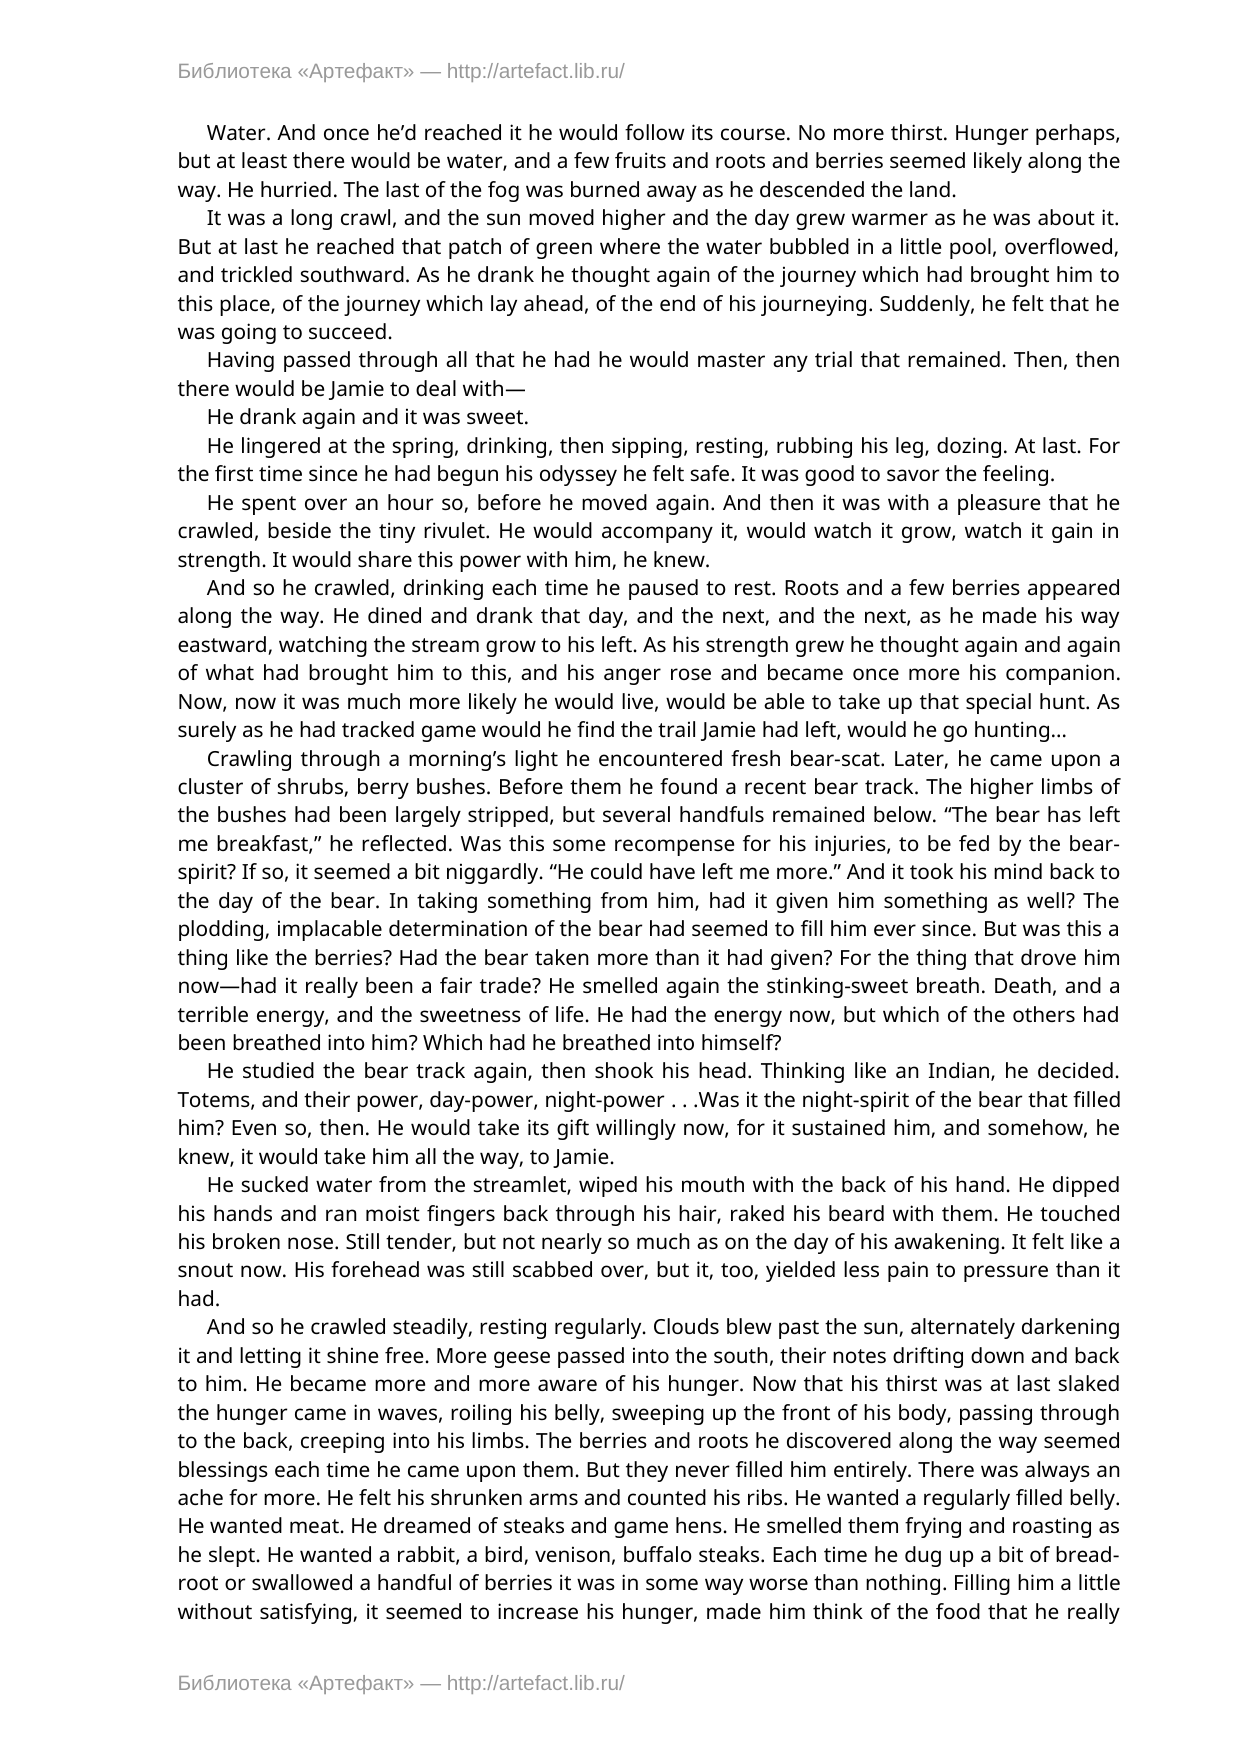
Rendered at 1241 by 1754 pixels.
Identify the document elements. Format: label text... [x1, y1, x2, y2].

text Crawling through a morning’s light he encountered fresh bear-scat. Later, he came upon a cluster of shrubs, berry bushes. Before them he found a recent bear track. The higher limbs of the bushes had been largely stripped, but several handfuls remained below. “The bear has left me breakfast,” he reflected. Was this some recompense for his injuries, to be fed by the bear-spirit? If so, it seemed a bit niggardly. “He could have left me more.” And it took his mind back to the day of the bear. In taking something from him, had it given him something as well? The plodding, implacable determination of the bear had seemed to fill him ever since. But was this a thing like the berries? Had the bear taken more than it had given? For the thing that drove him now—had it really been a fair trade? He smelled again the stinking-sweet breath. Death, and a terrible energy, and the sweetness of life. He had the energy now, but which of the others had been breathed into him? Which had he breathed into himself? [177, 744, 1122, 1057]
text He drank again and it was sweet. [177, 402, 1122, 431]
text It was a long crawl, and the sun moved higher and the day grew warmer as he was about it. But at last he reached that patch of green where the water bubbled in a little pool, overflowed, and trickled southward. As he drank he thought again of the journey which had brought him to this place, of the journey which lay ahead, of the end of his journeying. Suddenly, he felt that he was going to succeed. [177, 203, 1122, 346]
text Having passed through all that he had he would master any trial that remained. Then, then there would be Jamie to deal with— [177, 346, 1122, 402]
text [177, 1312, 1122, 1625]
text He lingered at the spring, drinking, then sipping, resting, rubbing his leg, dozing. At last. For the first time since he had begun his odyssey he felt safe. It was good to savor the feeling. [177, 431, 1122, 488]
text Water. And once he’d reached it he would follow its course. No more thirst. Hunger perhaps, but at least there would be water, and a few fruits and roots and berries seemed likely along the way. He hurried. The last of the fog was burned away as he descended the land. [177, 118, 1122, 203]
text He spent over an hour so, before he moved again. And then it was with a pleasure that he crawled, beside the tiny rivulet. He would accompany it, would watch it grow, watch it gain in strength. It would share this power with him, he knew. [177, 488, 1122, 573]
text He studied the bear track again, then shook his head. Thinking like an Indian, he decided. Totems, and their power, day-power, night-power . . .Was it the night-spirit of the bear that filled him? Even so, then. He would take its gift willingly now, for it sustained him, and somehow, he knew, it would take him all the way, to Jamie. [177, 1057, 1122, 1170]
text And so he crawled, drinking each time he paused to rest. Roots and a few berries appeared along the way. He dined and drank that day, and the next, and the next, as he made his way eastward, watching the stream grow to his left. As his strength grew he thought again and again of what had brought him to this, and his anger rose and became once more his companion. Now, now it was much more likely he would live, would be able to take up that special hunt. As surely as he had tracked game would he find the trail Jamie had left, would he go hunting… [177, 573, 1122, 744]
text He sucked water from the streamlet, wiped his mouth with the back of his hand. He dipped his hands and ran moist fingers back through his hair, raked his beard with them. He touched his broken nose. Still tender, but not nearly so much as on the day of his awakening. It felt like a snout now. His forehead was still scabbed over, but it, too, yielded less pain to pressure than it had. [177, 1170, 1122, 1312]
